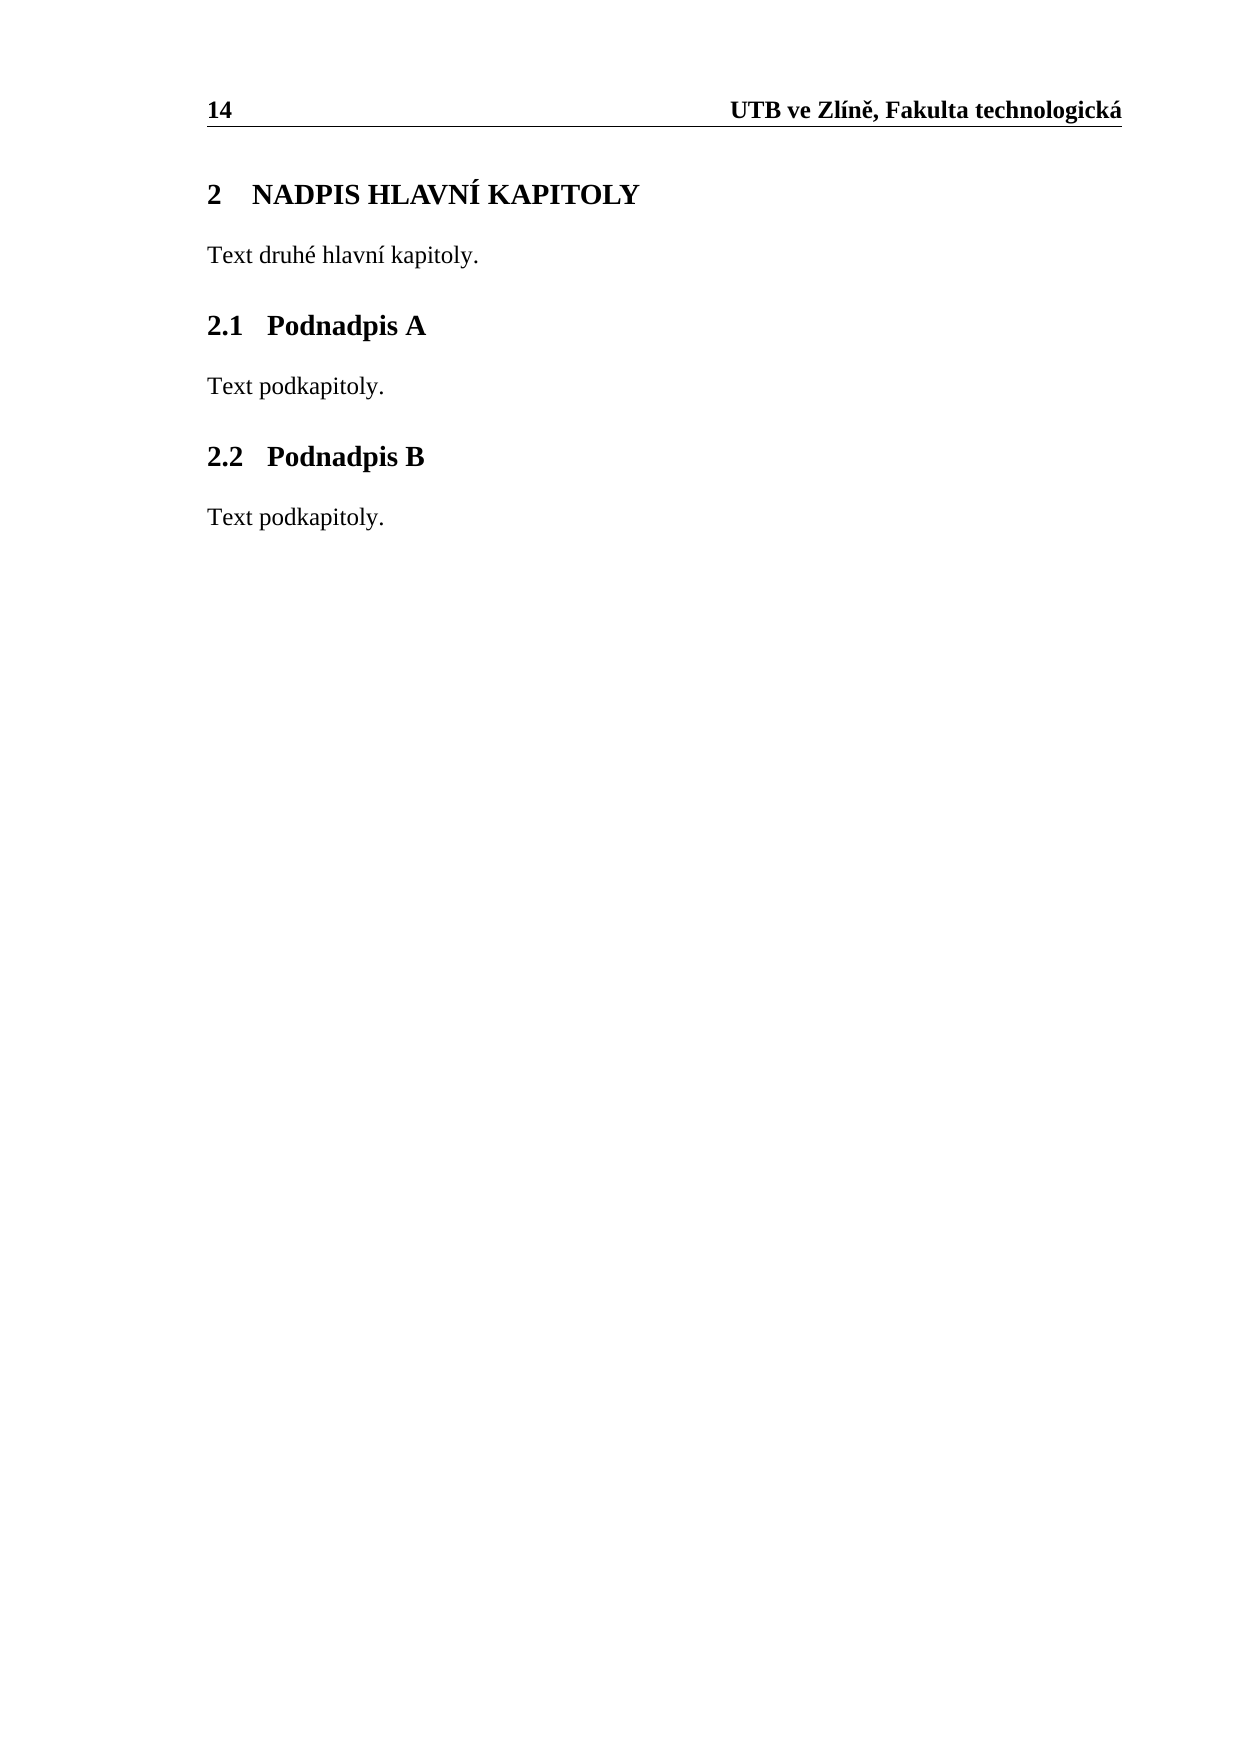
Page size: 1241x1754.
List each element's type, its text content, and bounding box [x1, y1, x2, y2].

text Text podkapitoly. [207, 371, 1122, 400]
text Podnadpis B [207, 439, 1122, 473]
text Text podkapitoly. [207, 502, 1122, 531]
text Text druhé hlavní kapitoly. [207, 240, 1122, 269]
text Nadpis hlavní kapitoly [207, 177, 1122, 211]
text Podnadpis A [207, 308, 1122, 342]
